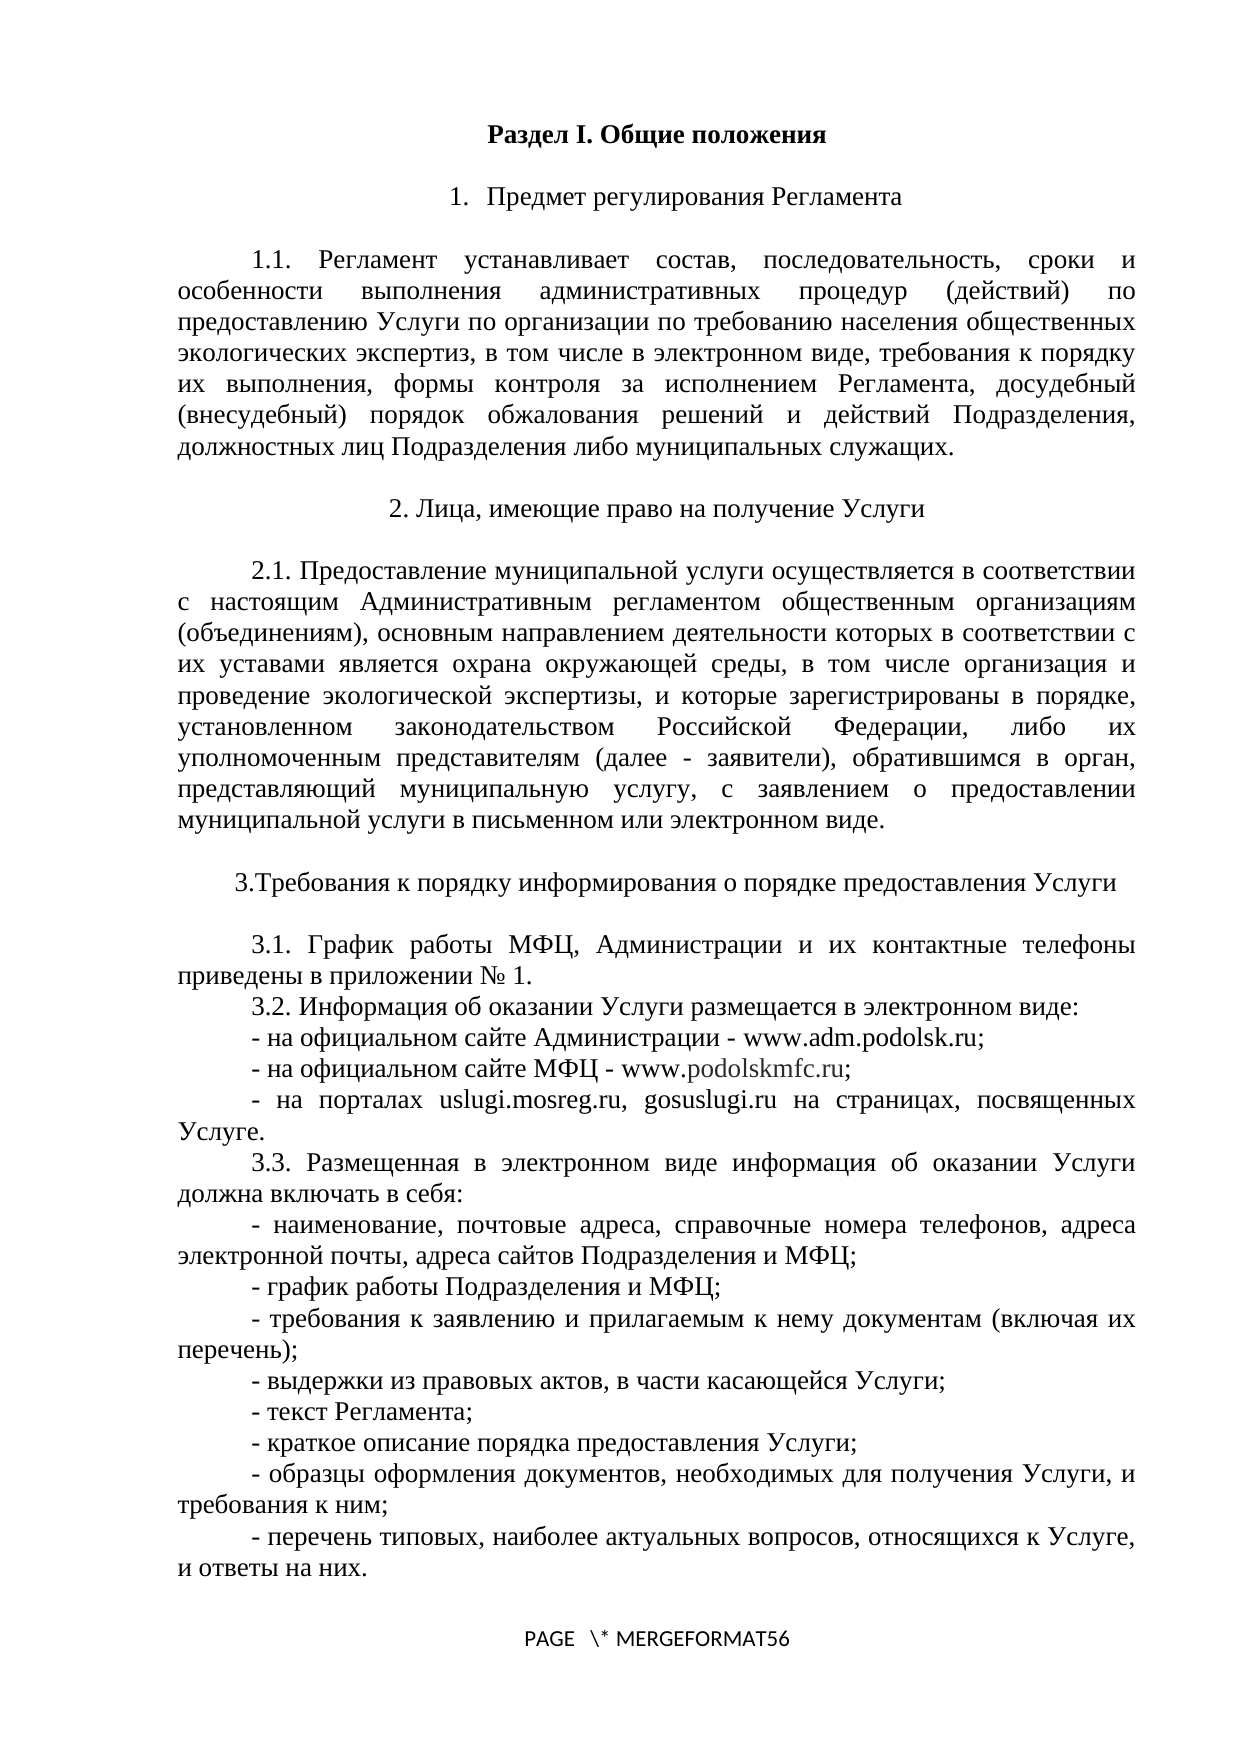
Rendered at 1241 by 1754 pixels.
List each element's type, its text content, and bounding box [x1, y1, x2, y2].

text - выдержки из правовых актов, в части касающейся Услуги; [177, 1364, 1137, 1395]
text - график работы Подразделения и МФЦ; [177, 1271, 1137, 1302]
text 3.Требования к порядку информирования о порядке предоставления Услуги [215, 866, 1137, 897]
text - текст Регламента; [177, 1395, 1137, 1426]
text - образцы оформления документов, необходимых для получения Услуги, и требования к ним; [177, 1457, 1137, 1520]
text - наименование, почтовые адреса, справочные номера телефонов, адреса электронной почты, адреса сайтов Подразделения и МФЦ; [177, 1208, 1137, 1271]
text 2.1. Предоставление муниципальной услуги осуществляется в соответствии с настоящим Административным регламентом общественным организациям (объединениям), основным направлением деятельности которых в соответствии с их уставами является охрана окружающей среды, в том числе организация и проведение экологической экспертизы, и которые зарегистрированы в порядке, установленном законодательством Российской Федерации, либо их уполномоченным представителям (далее - заявители), обратившимся в орган, представляющий муниципальную услугу, с заявлением о предоставлении муниципальной услуги в письменном или электронном виде. [177, 554, 1137, 834]
list Предмет регулирования Регламента [215, 180, 1137, 212]
text - на порталах uslugi.mosreg.ru, gosuslugi.ru на страницах, посвященных Услуге. [177, 1084, 1137, 1146]
text 3.2. Информация об оказании Услуги размещается в электронном виде: [177, 990, 1137, 1021]
text - перечень типовых, наиболее актуальных вопросов, относящихся к Услуге, и ответы на них. [177, 1520, 1137, 1582]
text 1.1. Регламент устанавливает состав, последовательность, сроки и особенности выполнения административных процедур (действий) по предоставлению Услуги по организации по требованию населения общественных экологических экспертиз, в том числе в электронном виде, требования к порядку их выполнения, формы контроля за исполнением Регламента, досудебный (внесудебный) порядок обжалования решений и действий Подразделения, должностных лиц Подразделения либо муниципальных служащих. [177, 243, 1137, 461]
text - краткое описание порядка предоставления Услуги; [177, 1426, 1137, 1457]
text 3.3. Размещенная в электронном виде информация об оказании Услуги должна включать в себя: [177, 1146, 1137, 1208]
text 2. Лица, имеющие право на получение Услуги [177, 492, 1137, 523]
text Раздел I. Общие положения [177, 118, 1137, 149]
text - на официальном сайте МФЦ - www.podolskmfc.ru; [177, 1052, 1137, 1084]
text - на официальном сайте Администрации - www.adm.podolsk.ru; [177, 1021, 1137, 1052]
text 3.1. График работы МФЦ, Администрации и их контактные телефоны приведены в приложении № 1. [177, 928, 1137, 990]
text - требования к заявлению и прилагаемым к нему документам (включая их перечень); [177, 1302, 1137, 1364]
